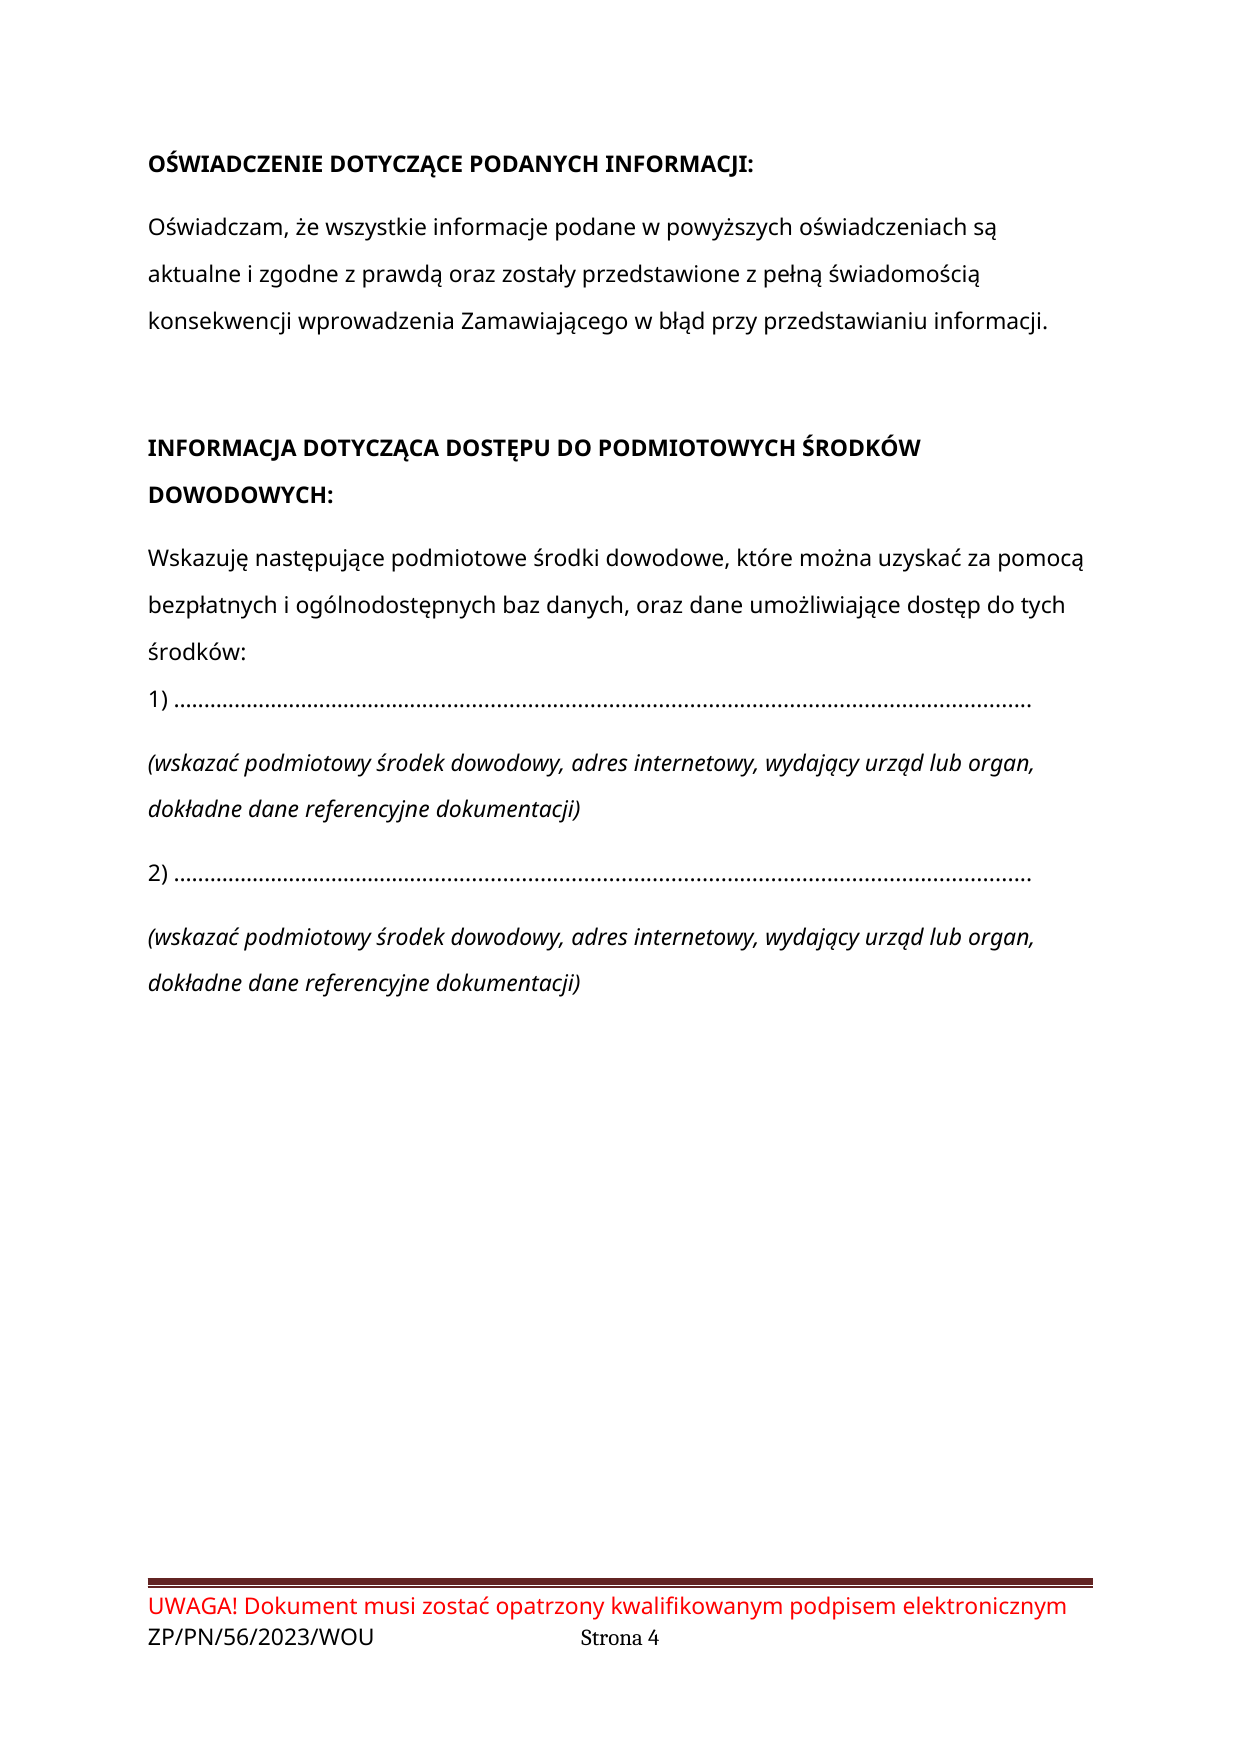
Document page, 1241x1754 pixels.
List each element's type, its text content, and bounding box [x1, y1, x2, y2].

text Oświadczam, że wszystkie informacje podane w powyższych oświadczeniach są aktualne i zgodne z prawdą oraz zostały przedstawione z pełną świadomością konsekwencji wprowadzenia Zamawiającego w błąd przy przedstawianiu informacji. [148, 211, 1093, 336]
text (wskazać podmiotowy środek dowodowy, adres internetowy, wydający urząd lub organ, dokładne dane referencyjne dokumentacji) [148, 921, 1093, 999]
text 2) [148, 857, 1093, 888]
text Wskazuję następujące podmiotowe środki dowodowe, które można uzyskać za pomocą bezpłatnych i ogólnodostępnych baz danych, oraz dane umożliwiające dostęp do tych środków: 1) [148, 542, 1093, 714]
text INFORMACJA DOTYCZĄCA DOSTĘPU DO PODMIOTOWYCH ŚRODKÓW DOWODOWYCH: [148, 432, 1093, 510]
text (wskazać podmiotowy środek dowodowy, adres internetowy, wydający urząd lub organ, dokładne dane referencyjne dokumentacji) [148, 747, 1093, 825]
text OŚWIADCZENIE DOTYCZĄCE PODANYCH INFORMACJI: [148, 148, 1093, 179]
